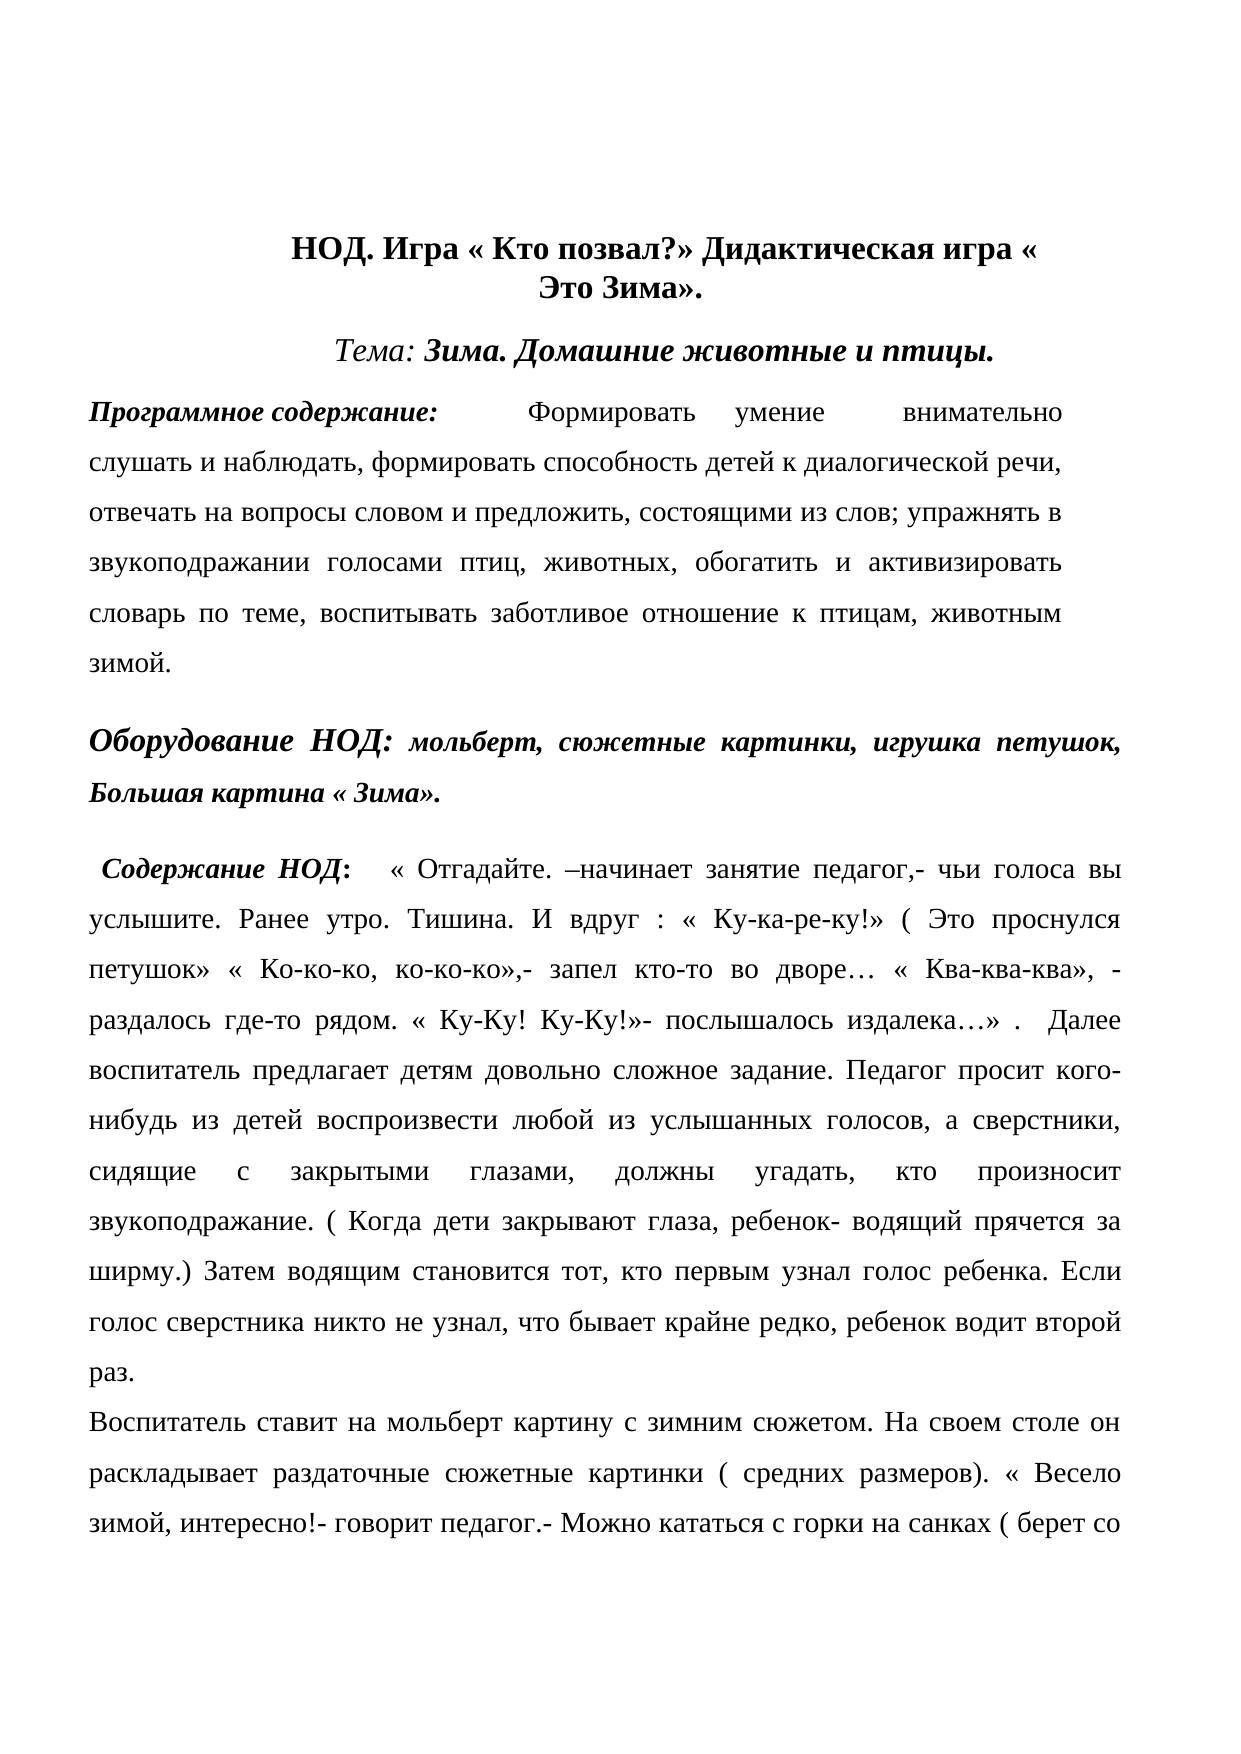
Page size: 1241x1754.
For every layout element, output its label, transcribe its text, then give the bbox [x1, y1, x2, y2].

text Тема: Зима. Домашние животные и птицы. [177, 330, 1063, 369]
text Программное содержание: Формировать умение внимательно слушать и наблюдать, формировать способность детей к диалогической речи, отвечать на вопросы словом и предложить, состоящими из слов; упражнять в звукоподражании голосами птиц, животных, обогатить и активизировать словарь по теме, воспитывать заботливое отношение к птицам, животным зимой. [89, 394, 1063, 679]
text Оборудование НОД: мольберт, сюжетные картинки, игрушка петушок, Большая картина « Зима». [89, 721, 1122, 809]
text НОД. Игра « Кто позвал?» Дидактическая игра « Это Зима». [177, 229, 1063, 305]
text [89, 851, 1122, 1538]
